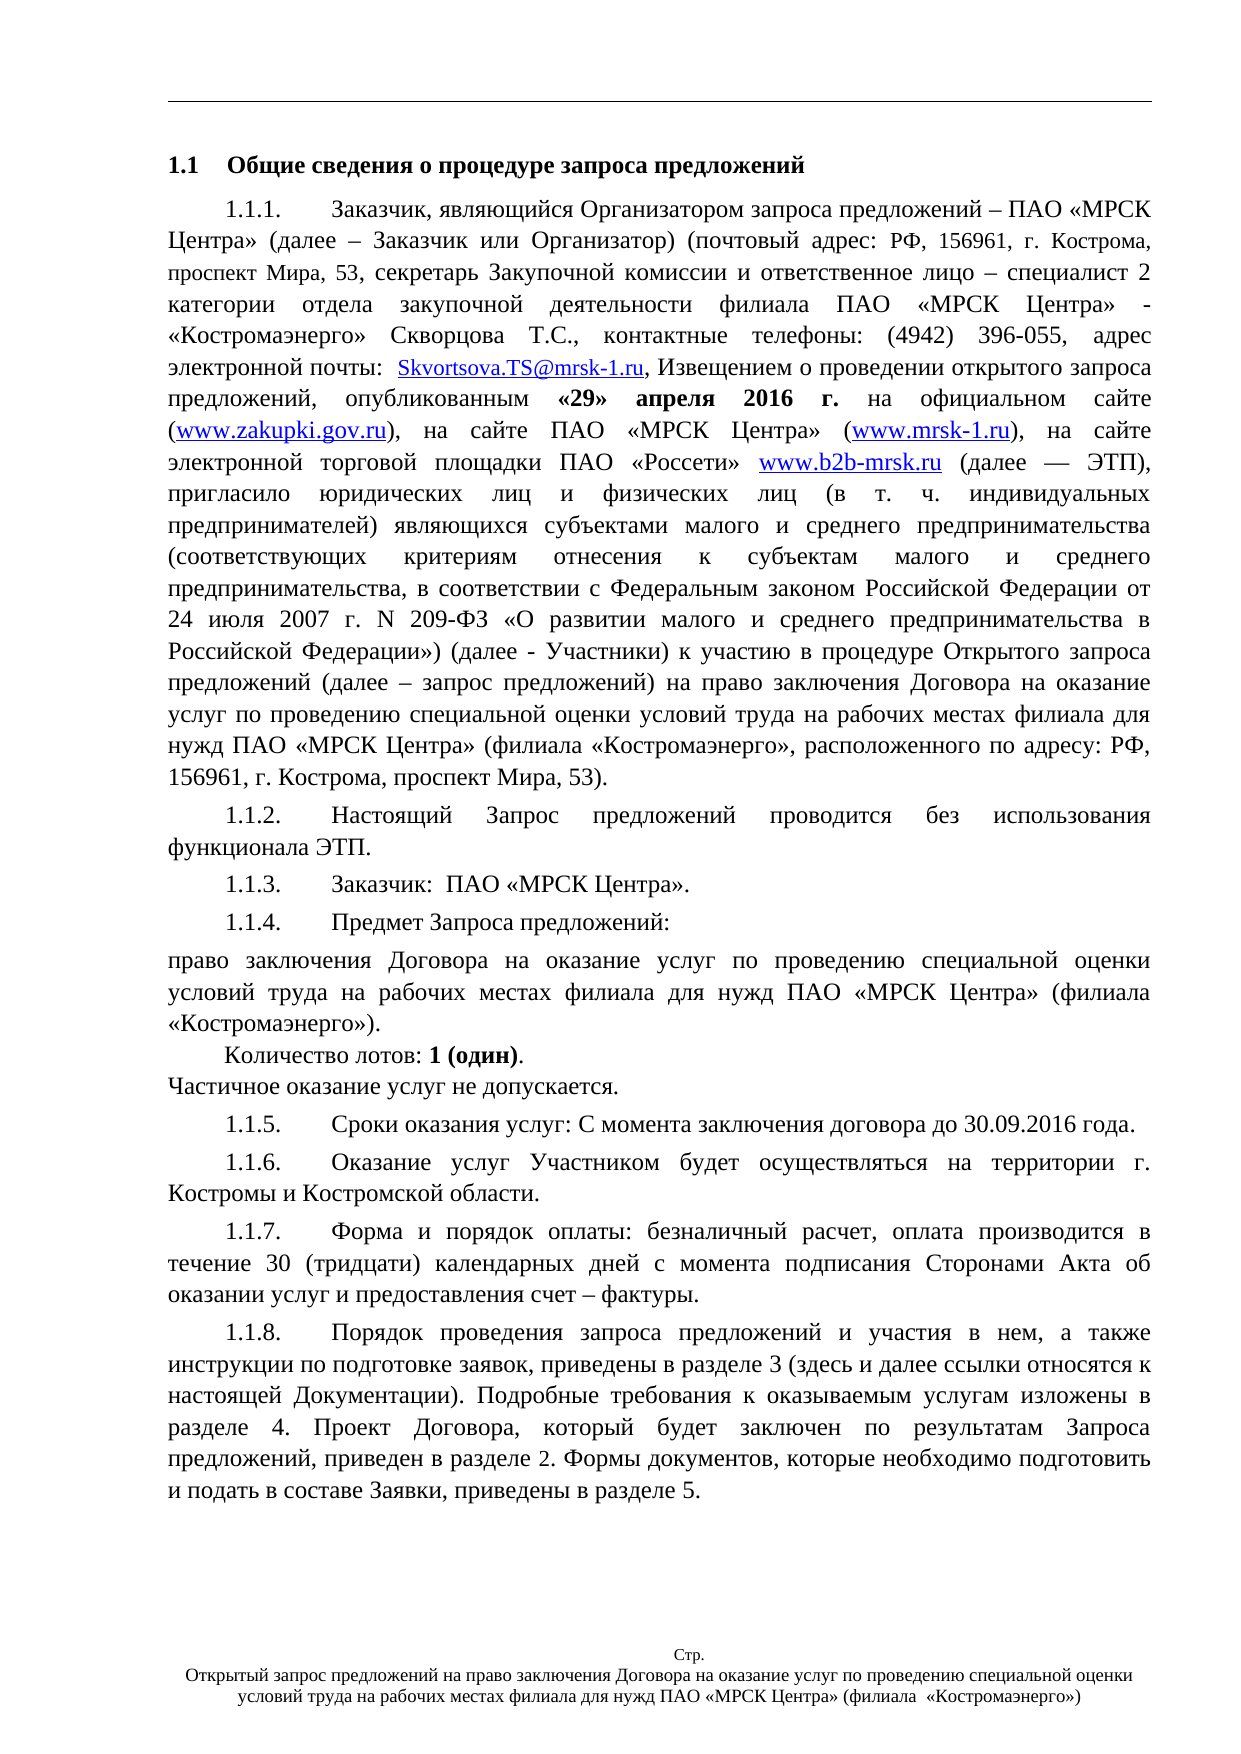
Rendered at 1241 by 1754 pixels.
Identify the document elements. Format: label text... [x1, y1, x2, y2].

list Настоящий Запрос предложений проводится без использования функционала ЭТП. [168, 800, 1152, 860]
text право заключения Договора на оказание услуг по проведению специальной оценки условий труда на рабочих местах филиала для нужд ПАО «МРСК Центра» (филиала «Костромаэнерго»). [168, 945, 1152, 1037]
list Заказчик, являющийся Организатором запроса предложений – ПАО «МРСК Центра» (далее – Заказчик или Организатор) (почтовый адрес: РФ, 156961, г. Кострома, проспект Мира, 53, секретарь Закупочной комиссии и ответственное лицо – специалист 2 категории отдела закупочной деятельности филиала ПАО «МРСК Центра» - «Костромаэнерго» Скворцова Т.С., контактные телефоны: (4942) 396-055, адрес электронной почты: Skvortsova.TS@mrsk-1.ru, Извещением о проведении открытого запроса предложений, опубликованным «29» апреля 2016 г. на официальном сайте (www.zakupki.gov.ru), на сайте ПАО «МРСК Центра» (www.mrsk-1.ru), на сайте электронной торговой площадки ПАО «Россети» www.b2b-mrsk.ru (далее — ЭТП), пригласило юридических лиц и физических лиц (в т. ч. индивидуальных предпринимателей) являющихся субъектами малого и среднего предпринимательства (соответствующих критериям отнесения к субъектам малого и среднего предпринимательства, в соответствии с Федеральным законом Российской Федерации от 24 июля 2007 г. N 209-ФЗ «О развитии малого и среднего предпринимательства в Российской Федерации») (далее - Участники) к участию в процедуре Открытого запроса предложений (далее – запрос предложений) на право заключения Договора на оказание услуг по проведению специальной оценки условий труда на рабочих местах филиала для нужд ПАО «МРСК Центра» (филиала «Костромаэнерго», расположенного по адресу: РФ, 156961, г. Кострома, проспект Мира, 53). [168, 194, 1152, 791]
list Заказчик: ПАО «МРСК Центра». [168, 869, 1152, 898]
list Форма и порядок оплаты: безналичный расчет, оплата производится в течение 30 (тридцати) календарных дней с момента подписания Сторонами Акта об оказании услуг и предоставления счет – фактуры. [168, 1216, 1152, 1308]
list Оказание услуг Участником будет осуществляться на территории г. Костромы и Костромской области. [168, 1147, 1152, 1207]
subtitle Общие сведения о процедуре запроса предложений [168, 150, 1152, 179]
list Сроки оказания услуг: С момента заключения договора до 30.09.2016 года. [168, 1109, 1152, 1138]
list Порядок проведения запроса предложений и участия в нем, а также инструкции по подготовке заявок, приведены в разделе 3 (здесь и далее ссылки относятся к настоящей Документации). Подробные требования к оказываемым услугам изложены в разделе 4. Проект Договора, который будет заключен по результатам Запроса предложений, приведен в разделе 2. Формы документов, которые необходимо подготовить и подать в составе Заявки, приведены в разделе 5. [168, 1317, 1152, 1504]
list Частичное оказание услуг не допускается. [168, 1071, 1152, 1100]
text Количество лотов: 1 (один). [168, 1040, 1152, 1068]
list Предмет Запроса предложений: [168, 907, 1152, 936]
